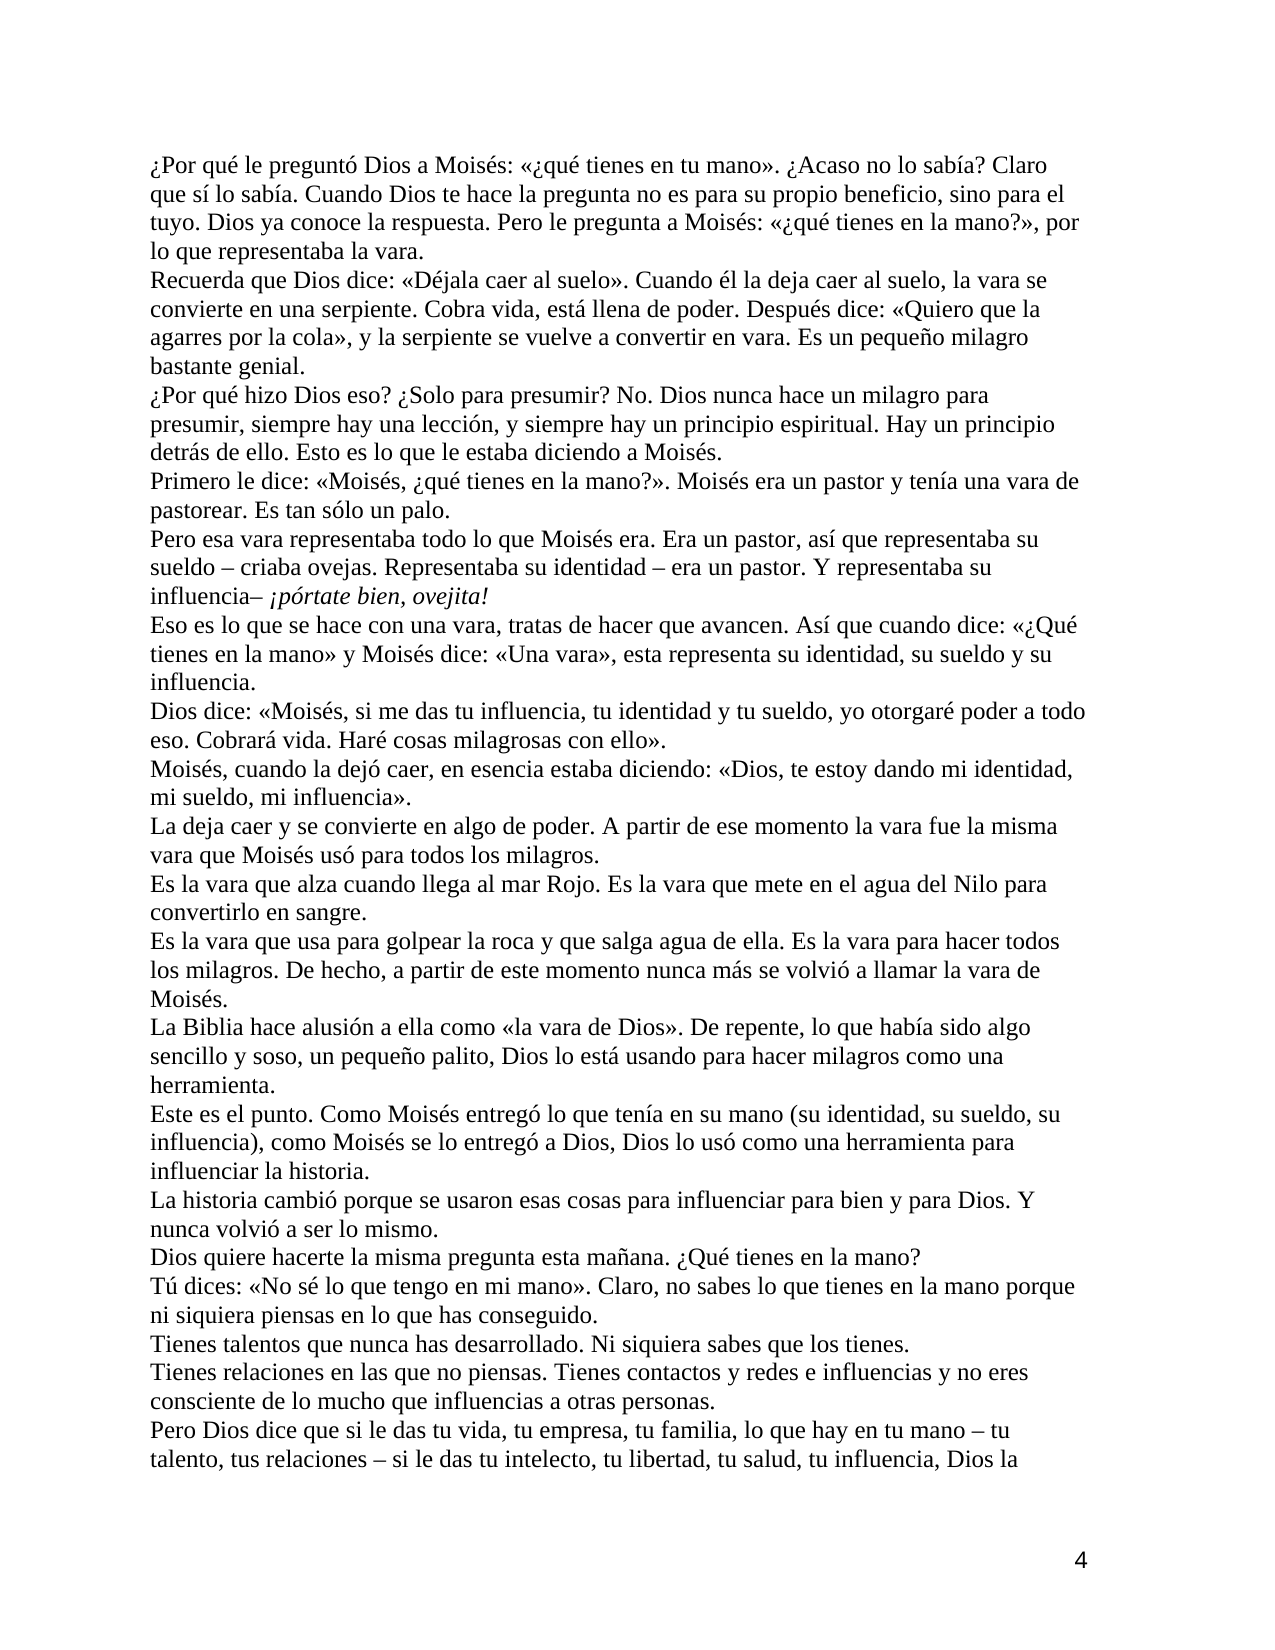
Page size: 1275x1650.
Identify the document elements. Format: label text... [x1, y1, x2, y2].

text ¿Por qué le preguntó Dios a Moisés: «¿qué tienes en tu mano». ¿Acaso no lo sabía? Claro que sí lo sabía. Cuando Dios te hace la pregunta no es para su propio beneficio, sino para el tuyo. Dios ya conoce la respuesta. Pero le pregunta a Moisés: «¿qué tienes en la mano?», por lo que representaba la vara. [150, 150, 1087, 265]
text Tienes relaciones en las que no piensas. Tienes contactos y redes e influencias y no eres consciente de lo mucho que influencias a otras personas. [150, 1357, 1087, 1415]
text Recuerda que Dios dice: «Déjala caer al suelo». Cuando él la deja caer al suelo, la vara se convierte en una serpiente. Cobra vida, está llena de poder. Después dice: «Quiero que la agarres por la cola», y la serpiente se vuelve a convertir en vara. Es un pequeño milagro bastante genial. [150, 265, 1087, 380]
text Dios quiere hacerte la misma pregunta esta mañana. ¿Qué tienes en la mano? [150, 1242, 1087, 1271]
text ¿Por qué hizo Dios eso? ¿Solo para presumir? No. Dios nunca hace un milagro para presumir, siempre hay una lección, y siempre hay un principio espiritual. Hay un principio detrás de ello. Esto es lo que le estaba diciendo a Moisés. [150, 380, 1087, 466]
text Tienes talentos que nunca has desarrollado. Ni siquiera sabes que los tienes. [150, 1329, 1087, 1357]
text Es la vara que alza cuando llega al mar Rojo. Es la vara que mete en el agua del Nilo para convertirlo en sangre. [150, 869, 1087, 926]
text La deja caer y se convierte en algo de poder. A partir de ese momento la vara fue la misma vara que Moisés usó para todos los milagros. [150, 811, 1087, 869]
text La historia cambió porque se usaron esas cosas para influenciar para bien y para Dios. Y nunca volvió a ser lo mismo. [150, 1185, 1087, 1242]
text Primero le dice: «Moisés, ¿qué tienes en la mano?». Moisés era un pastor y tenía una vara de pastorear. Es tan sólo un palo. [150, 466, 1087, 524]
text Dios dice: «Moisés, si me das tu influencia, tu identidad y tu sueldo, yo otorgaré poder a todo eso. Cobrará vida. Haré cosas milagrosas con ello». [150, 696, 1087, 754]
text Pero esa vara representaba todo lo que Moisés era. Era un pastor, así que representaba su sueldo – criaba ovejas. Representaba su identidad – era un pastor. Y representaba su influencia– ¡pórtate bien, ovejita! [150, 524, 1087, 610]
text La Biblia hace alusión a ella como «la vara de Dios». De repente, lo que había sido algo sencillo y soso, un pequeño palito, Dios lo está usando para hacer milagros como una herramienta. [150, 1012, 1087, 1099]
text Moisés, cuando la dejó caer, en esencia estaba diciendo: «Dios, te estoy dando mi identidad, mi sueldo, mi influencia». [150, 754, 1087, 811]
text Tú dices: «No sé lo que tengo en mi mano». Claro, no sabes lo que tienes en la mano porque ni siquiera piensas en lo que has conseguido. [150, 1271, 1087, 1329]
text Eso es lo que se hace con una vara, tratas de hacer que avancen. Así que cuando dice: «¿Qué tienes en la mano» y Moisés dice: «Una vara», esta representa su identidad, su sueldo y su influencia. [150, 610, 1087, 696]
text Es la vara que usa para golpear la roca y que salga agua de ella. Es la vara para hacer todos los milagros. De hecho, a partir de este momento nunca más se volvió a llamar la vara de Moisés. [150, 926, 1087, 1012]
text Este es el punto. Como Moisés entregó lo que tenía en su mano (su identidad, su sueldo, su influencia), como Moisés se lo entregó a Dios, Dios lo usó como una herramienta para influenciar la historia. [150, 1099, 1087, 1185]
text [150, 1415, 1087, 1472]
